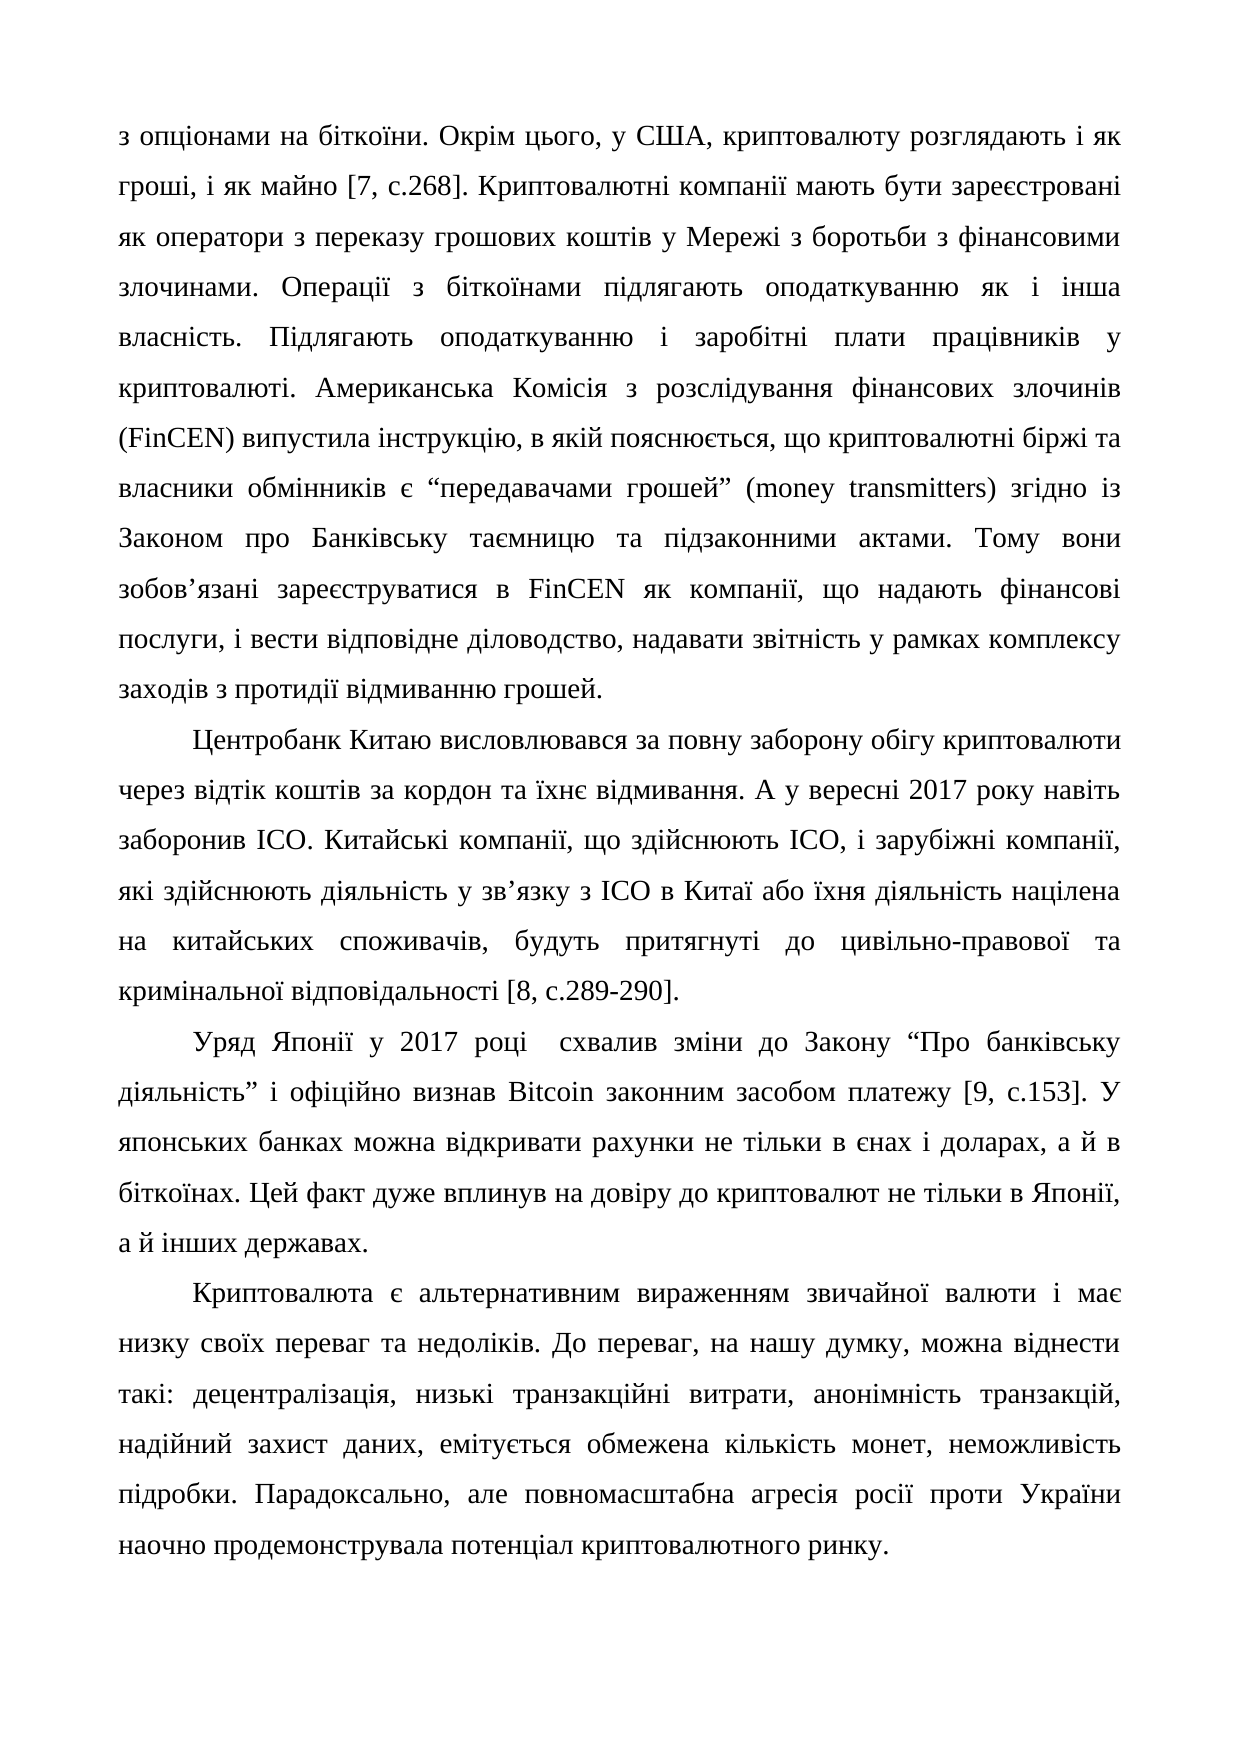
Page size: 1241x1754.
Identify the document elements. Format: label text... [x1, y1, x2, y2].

text Центробанк Китаю висловлювався за повну заборону обігу криптовалюти через відтік коштів за кордон та їхнє відмивання. А у вересні 2017 року навіть заборонив ICO. Китайські компанії, що здійснюють ICO, і зарубіжні компанії, які здійснюють діяльність у зв’язку з ICO в Китаї або їхня діяльність націлена на китайських споживачів, будуть притягнуті до цивільно-правової та кримінальної відповідальності [8, с.289-290]. [118, 722, 1122, 1007]
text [118, 118, 1122, 705]
text Уряд Японії у 2017 році схвалив зміни до Закону “Про банківську діяльність” і офіційно визнав Bitcoin законним засобом платежу [9, с.153]. У японських банках можна відкривати рахунки не тільки в єнах і доларах, а й в біткоїнах. Цей факт дуже вплинув на довіру до криптовалют не тільки в Японії, а й інших державах. [118, 1024, 1122, 1258]
text Криптовалюта є альтернативним вираженням звичайної валюти і має низку своїх переваг та недоліків. До переваг, на нашу думку, можна віднести такі: децентралізація, низькі транзакційні витрати, анонімність транзакцій, надійний захист даних, емітується обмежена кількість монет, неможливість підробки. Парадоксально, але повномасштабна агресія росії проти України наочно продемонструвала потенціал криптовалютного ринку. [118, 1275, 1122, 1560]
